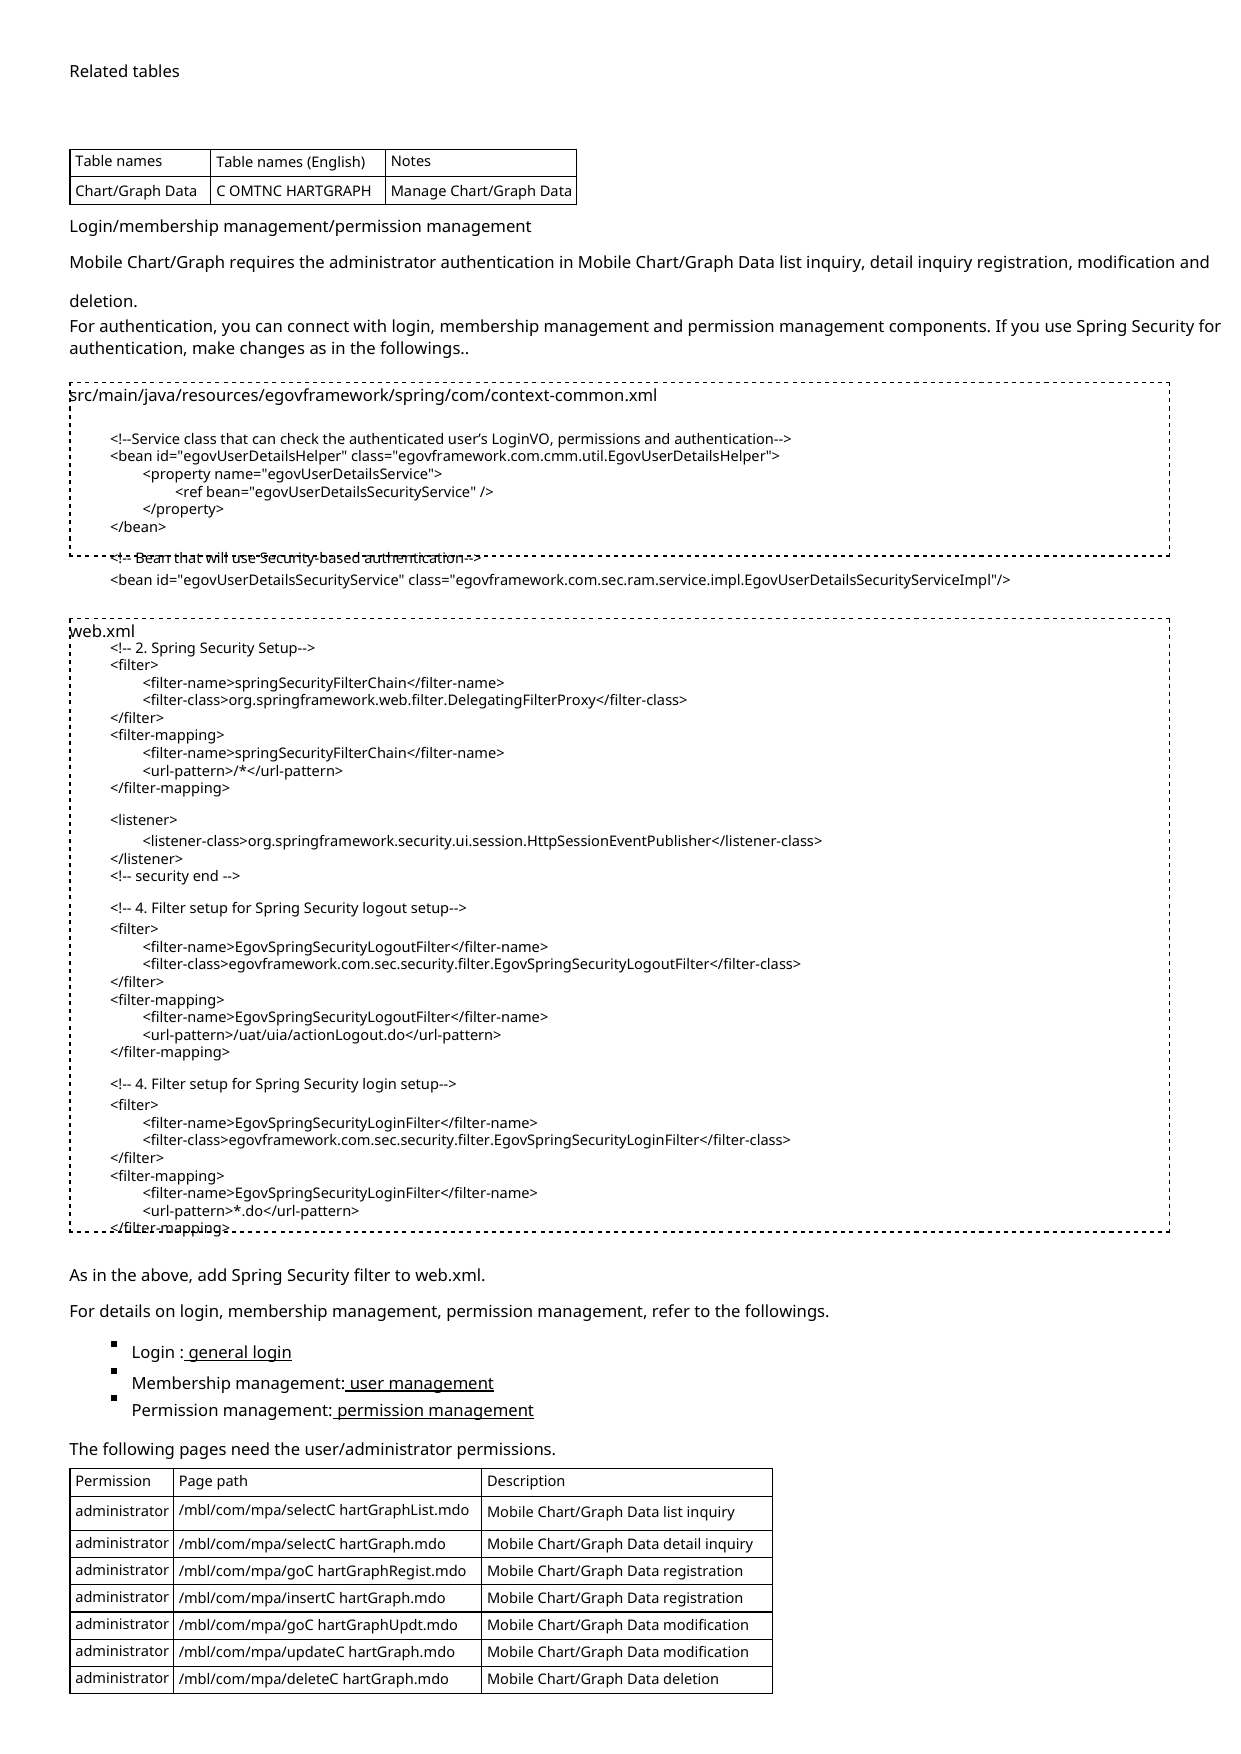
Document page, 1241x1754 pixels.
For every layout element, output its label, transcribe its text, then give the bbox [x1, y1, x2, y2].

text <filter> [110, 656, 1240, 674]
text <filter-class>egovframework.com.sec.security.filter.EgovSpringSecurityLoginFilter</filter-class> [142, 1132, 1240, 1149]
text <filter-name>EgovSpringSecurityLogoutFilter</filter-name> [142, 1008, 1240, 1026]
text Login/membership management/permission management [69, 216, 1240, 237]
text </listener> [110, 850, 1240, 868]
text <filter-name>springSecurityFilterChain</filter-name> [142, 744, 1240, 762]
text <url-pattern>*.do</url-pattern> [142, 1202, 1240, 1220]
text Login : general login [131, 1325, 1240, 1367]
text For authentication, you can connect with login, membership management and permission management components. If you use Spring Security for authentication, make changes as in the followings.. [69, 315, 1240, 359]
text src/main/java/resources/egovframework/spring/com/context-common.xml [69, 385, 1240, 406]
text </filter-mapping> [110, 1220, 1240, 1237]
text <filter-name>EgovSpringSecurityLoginFilter</filter-name> [142, 1184, 1240, 1202]
text <ref bean="egovUserDetailsSecurityService" /> [175, 483, 1240, 501]
text As in the above, add Spring Security filter to web.xml. [69, 1265, 1240, 1286]
text The following pages need the user/administrator permissions. [69, 1422, 1240, 1463]
text <property name="egovUserDetailsService"> [142, 465, 1240, 483]
text Permission management: permission management [131, 1394, 1240, 1422]
text </bean> [110, 518, 1240, 536]
text <url-pattern>/*</url-pattern> [142, 762, 1240, 779]
text <bean id="egovUserDetailsSecurityService" class="egovframework.com.sec.ram.service.impl.EgovUserDetailsSecurityServiceImpl"/> [110, 571, 1240, 588]
text web.xml [69, 620, 1240, 641]
text <bean id="egovUserDetailsHelper" class="egovframework.com.cmm.util.EgovUserDetailsHelper"> [110, 448, 1240, 465]
text Mobile Chart/Graph requires the administrator authentication in Mobile Chart/Graph Data list inquiry, detail inquiry registration, modification and deletion. [69, 237, 1240, 315]
text <filter> [110, 920, 1240, 938]
text </filter-mapping> [110, 779, 1240, 797]
text <!-- 2. Spring Security Setup--> [110, 641, 1240, 656]
text Membership management: user management [131, 1367, 1240, 1394]
text For details on login, membership management, permission management, refer to the followings. [69, 1286, 1240, 1325]
text <listener-class>org.springframework.security.ui.session.HttpSessionEventPublisher</listener-class> [142, 832, 1240, 850]
text </filter> [110, 973, 1240, 991]
text <filter-name>EgovSpringSecurityLogoutFilter</filter-name> [142, 938, 1240, 956]
text <filter> [110, 1096, 1240, 1114]
text </filter-mapping> [110, 1044, 1240, 1061]
text <filter-name>EgovSpringSecurityLoginFilter</filter-name> [142, 1114, 1240, 1132]
text <filter-class>org.springframework.web.filter.DelegatingFilterProxy</filter-class> [142, 692, 1240, 709]
text <listener> [110, 797, 1240, 832]
text <!-- 4. Filter setup for Spring Security logout setup--> [110, 885, 1240, 920]
text <filter-mapping> [110, 727, 1240, 744]
text </filter> [110, 709, 1240, 727]
text </property> [142, 501, 1240, 518]
text </filter> [110, 1149, 1240, 1167]
text <!-- security end --> [110, 868, 1240, 885]
text <!-- 4. Filter setup for Spring Security login setup--> [110, 1061, 1240, 1096]
text <filter-mapping> [110, 1167, 1240, 1184]
text <filter-class>egovframework.com.sec.security.filter.EgovSpringSecurityLogoutFilter</filter-class> [142, 956, 1240, 973]
text <!--Service class that can check the authenticated user’s LoginVO, permissions and authentication--> [110, 433, 1240, 448]
text <filter-name>springSecurityFilterChain</filter-name> [142, 674, 1240, 692]
text <url-pattern>/uat/uia/actionLogout.do</url-pattern> [142, 1026, 1240, 1044]
text <filter-mapping> [110, 991, 1240, 1008]
text <!-- Bean that will use Security-based authentication--> [110, 536, 1240, 571]
text Related tables [69, 63, 1240, 81]
